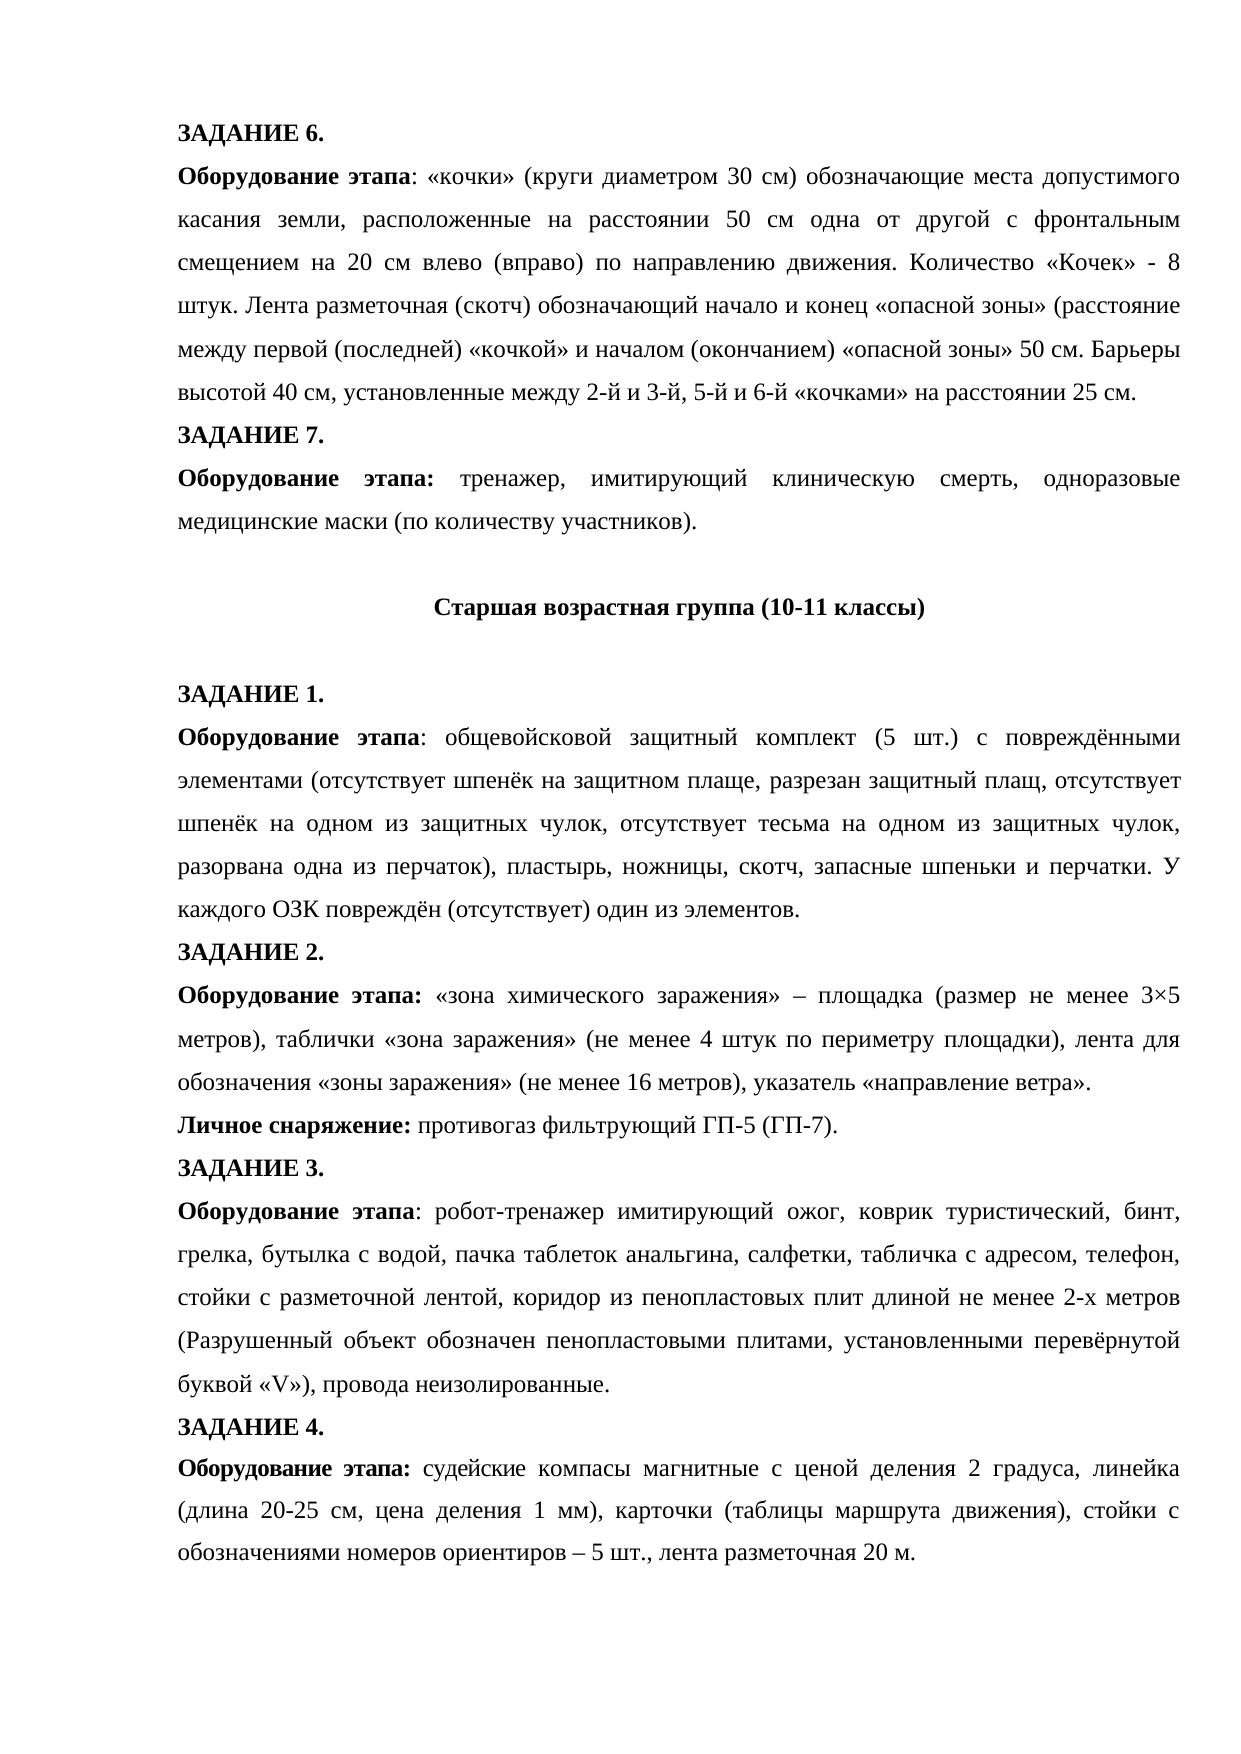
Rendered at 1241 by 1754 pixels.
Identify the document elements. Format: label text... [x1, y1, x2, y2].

text Оборудование этапа: тренажер, имитирующий клиническую смерть, одноразовые медицинские маски (по количеству участников). [177, 463, 1181, 535]
text Оборудование этапа: судейские компасы магнитные с ценой деления 2 градуса, линейка (длина 20-25 см, цена деления 1 мм), карточки (таблицы маршрута движения), стойки с обозначениями номеров ориентиров – 5 шт., лента разметочная 20 м. [177, 1453, 1181, 1566]
text ЗАДАНИЕ 7. [177, 420, 1181, 449]
text ЗАДАНИЕ 3. [177, 1153, 1181, 1182]
text ЗАДАНИЕ 1. [177, 679, 1181, 707]
text Старшая возрастная группа (10-11 классы) [177, 592, 1181, 621]
text Оборудование этапа: «кочки» (круги диаметром 30 см) обозначающие места допустимого касания земли, расположенные на расстоянии 50 см одна от другой с фронтальным смещением на 20 см влево (вправо) по направлению движения. Количество «Кочек» - 8 штук. Лента разметочная (скотч) обозначающий начало и конец «опасной зоны» (расстояние между первой (последней) «кочкой» и началом (окончанием) «опасной зоны» 50 см. Барьеры высотой 40 см, установленные между 2-й и 3-й, 5-й и 6-й «кочками» на расстоянии 25 см. [177, 161, 1181, 406]
text ЗАДАНИЕ 4. [177, 1412, 1181, 1441]
text ЗАДАНИЕ 2. [177, 937, 1181, 966]
text Оборудование этапа: общевойсковой защитный комплект (5 шт.) с повреждёнными элементами (отсутствует шпенёк на защитном плаще, разрезан защитный плащ, отсутствует шпенёк на одном из защитных чулок, отсутствует тесьма на одном из защитных чулок, разорвана одна из перчаток), пластырь, ножницы, скотч, запасные шпеньки и перчатки. У каждого ОЗК повреждён (отсутствует) один из элементов. [177, 722, 1181, 923]
text ЗАДАНИЕ 6. [177, 118, 1181, 147]
text Оборудование этапа: робот-тренажер имитирующий ожог, коврик туристический, бинт, грелка, бутылка с водой, пачка таблеток анальгина, салфетки, табличка с адресом, телефон, стойки с разметочной лентой, коридор из пенопластовых плит длиной не менее 2-х метров (Разрушенный объект обозначен пенопластовыми плитами, установленными перевёрнутой буквой «V»), провода неизолированные. [177, 1196, 1181, 1397]
text Личное снаряжение: противогаз фильтрующий ГП-5 (ГП-7). [177, 1110, 1181, 1139]
text Оборудование этапа: «зона химического заражения» – площадка (размер не менее 3×5 метров), таблички «зона заражения» (не менее 4 штук по периметру площадки), лента для обозначения «зоны заражения» (не менее 16 метров), указатель «направление ветра». [177, 981, 1181, 1096]
